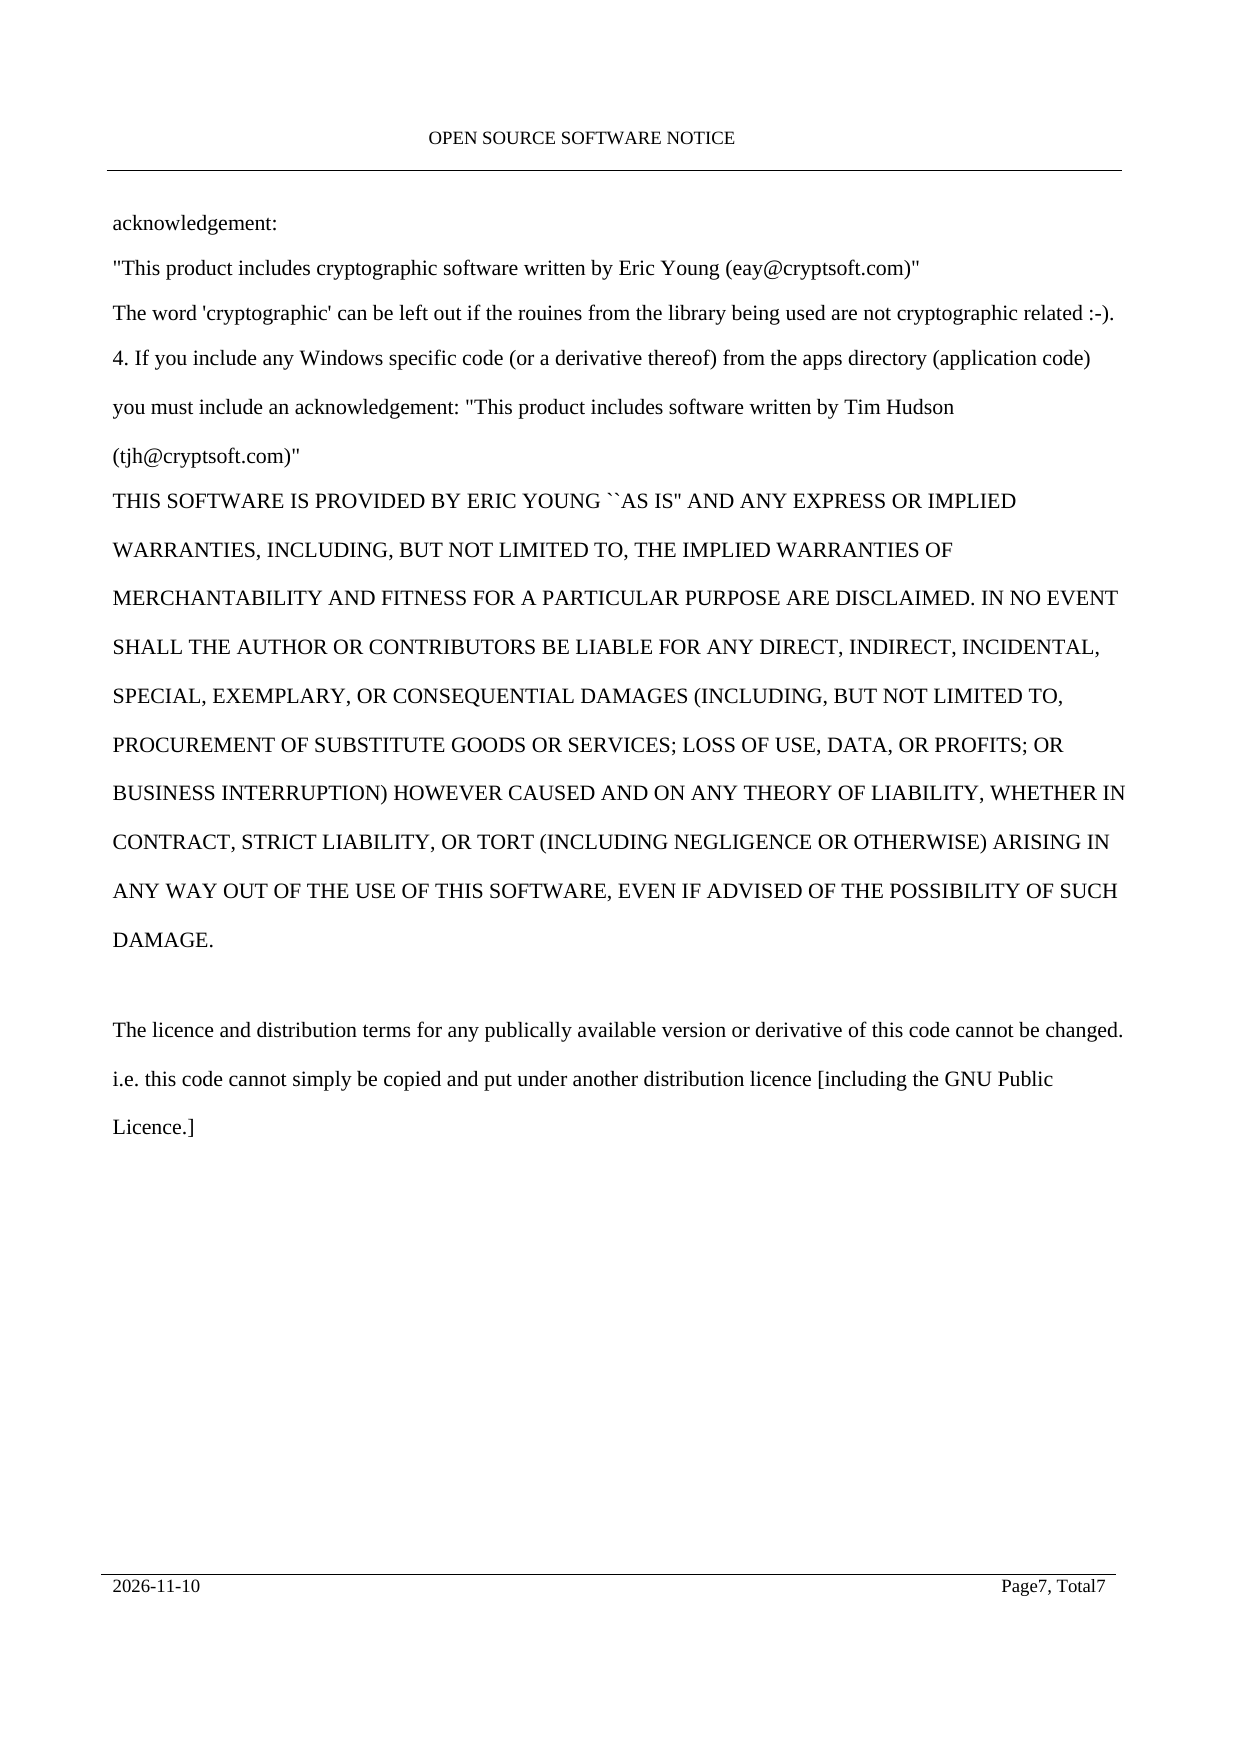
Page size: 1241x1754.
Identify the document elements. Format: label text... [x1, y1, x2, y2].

text The licence and distribution terms for any publically available version or derivative of this code cannot be changed. i.e. this code cannot simply be copied and put under another distribution licence [including the GNU Public Licence.] [112, 1013, 1128, 1143]
text 4. If you include any Windows specific code (or a derivative thereof) from the apps directory (application code) you must include an acknowledgement: "This product includes software written by Tim Hudson (tjh@cryptsoft.com)" [112, 342, 1128, 472]
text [112, 206, 1128, 239]
text "This product includes cryptographic software written by Eric Young (eay@cryptsoft.com)" [112, 251, 1128, 284]
text The word 'cryptographic' can be left out if the rouines from the library being used are not cryptographic related :-). [112, 297, 1128, 329]
text THIS SOFTWARE IS PROVIDED BY ERIC YOUNG ``AS IS'' AND ANY EXPRESS OR IMPLIED WARRANTIES, INCLUDING, BUT NOT LIMITED TO, THE IMPLIED WARRANTIES OF MERCHANTABILITY AND FITNESS FOR A PARTICULAR PURPOSE ARE DISCLAIMED. IN NO EVENT SHALL THE AUTHOR OR CONTRIBUTORS BE LIABLE FOR ANY DIRECT, INDIRECT, INCIDENTAL, SPECIAL, EXEMPLARY, OR CONSEQUENTIAL DAMAGES (INCLUDING, BUT NOT LIMITED TO, PROCUREMENT OF SUBSTITUTE GOODS OR SERVICES; LOSS OF USE, DATA, OR PROFITS; OR BUSINESS INTERRUPTION) HOWEVER CAUSED AND ON ANY THEORY OF LIABILITY, WHETHER IN CONTRACT, STRICT LIABILITY, OR TORT (INCLUDING NEGLIGENCE OR OTHERWISE) ARISING IN ANY WAY OUT OF THE USE OF THIS SOFTWARE, EVEN IF ADVISED OF THE POSSIBILITY OF SUCH DAMAGE. [112, 484, 1128, 956]
